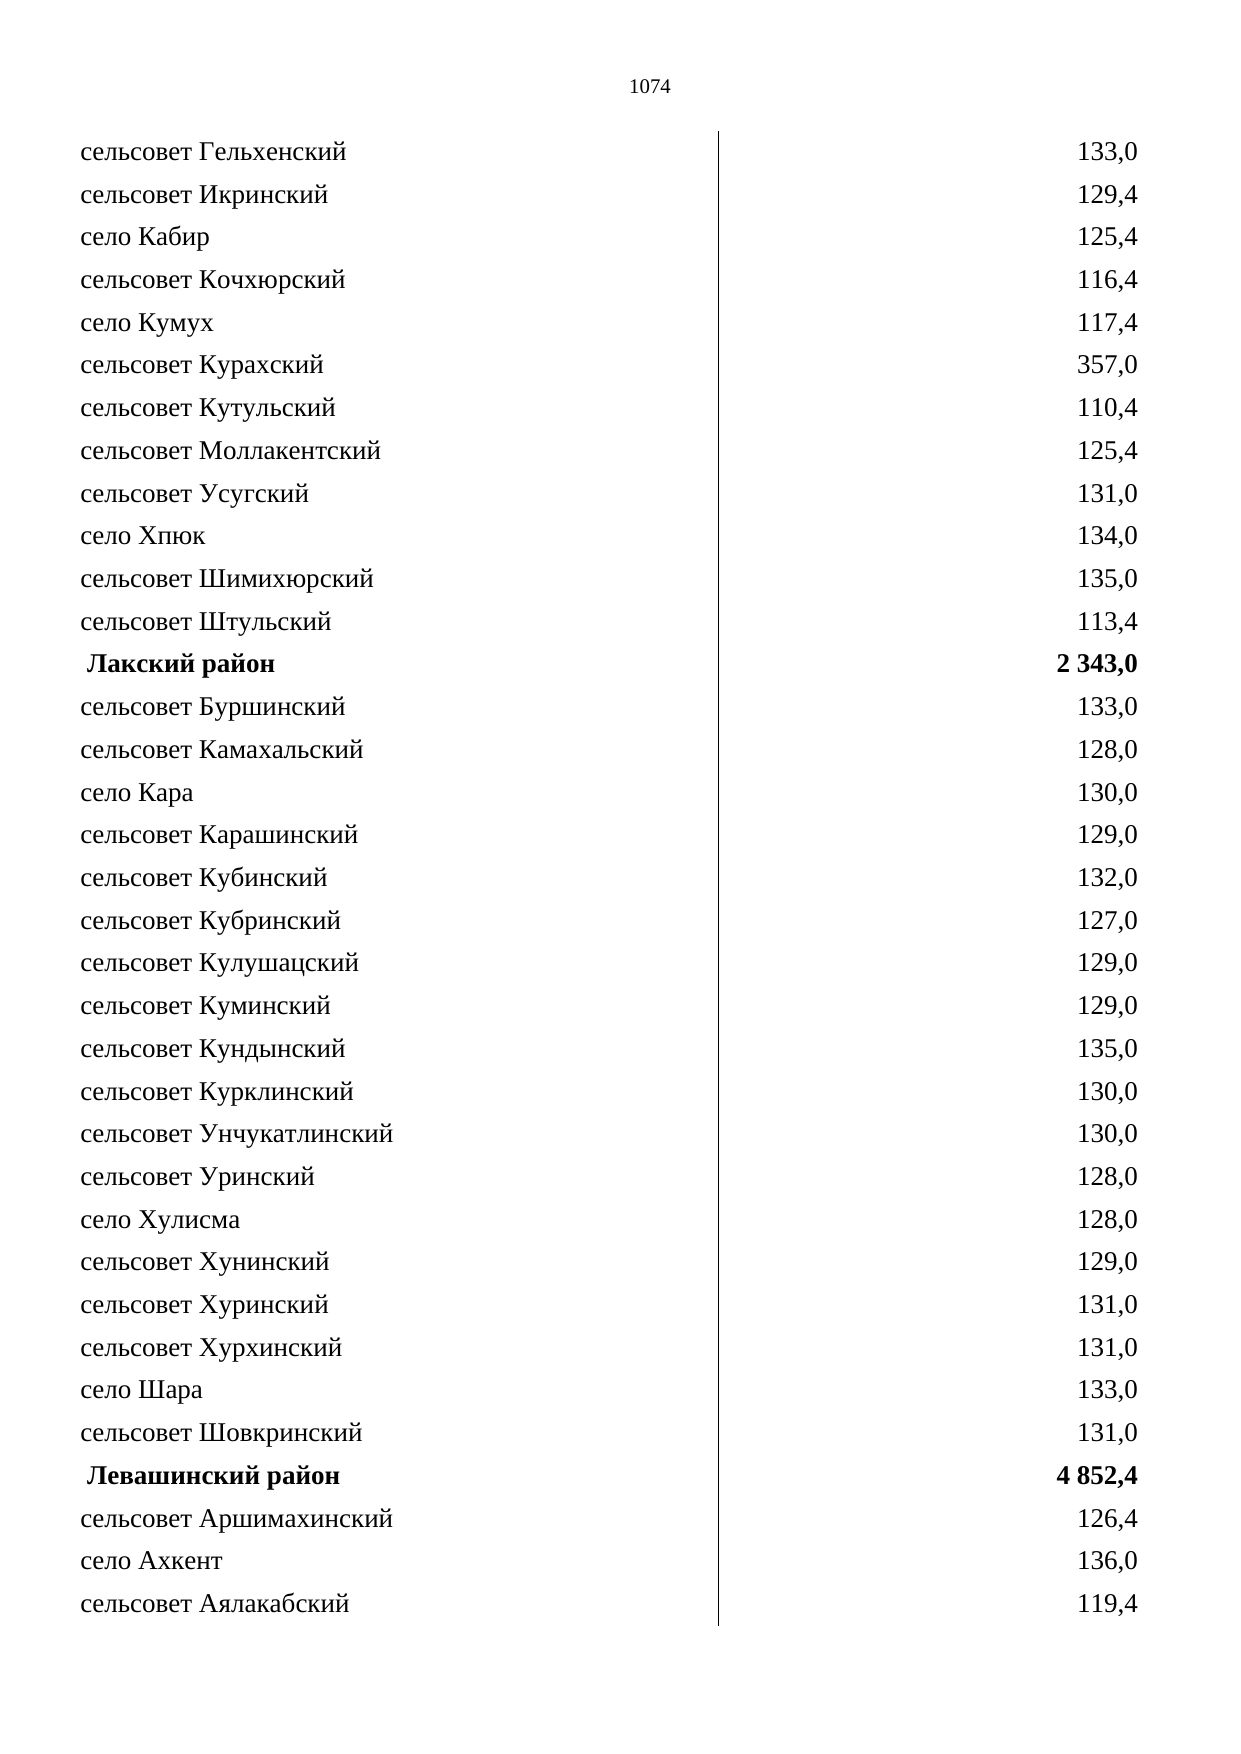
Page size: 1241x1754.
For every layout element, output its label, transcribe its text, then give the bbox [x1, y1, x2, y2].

table_cell 127,0 [719, 900, 1141, 943]
table_cell 128,0 [719, 1199, 1141, 1242]
table_cell 2 343,0 [719, 644, 1141, 687]
table_cell 130,0 [719, 1071, 1141, 1114]
table_cell 129,4 [719, 174, 1141, 217]
table_cell Лакский район [77, 644, 718, 687]
table_cell сельсовет Хуринский [77, 1285, 718, 1327]
table_cell 132,0 [719, 858, 1141, 900]
table_cell сельсовет Курклинский [77, 1071, 718, 1114]
table_cell 131,0 [719, 1327, 1141, 1370]
table_cell 125,4 [719, 430, 1141, 473]
table_cell сельсовет Моллакентский [77, 430, 718, 473]
table_cell 131,0 [719, 473, 1141, 516]
table_cell сельсовет Камахальский [77, 729, 718, 772]
table_cell 110,4 [719, 388, 1141, 430]
table_cell сельсовет Кутульский [77, 388, 718, 430]
table_cell сельсовет Шовкринский [77, 1413, 718, 1455]
table_cell сельсовет Карашинский [77, 815, 718, 857]
table_cell сельсовет Кулушацский [77, 943, 718, 986]
table_cell сельсовет Хунинский [77, 1242, 718, 1284]
table_cell 135,0 [719, 1028, 1141, 1071]
table_cell сельсовет Хурхинский [77, 1327, 718, 1370]
table_cell село Ахкент [77, 1541, 718, 1583]
table_cell сельсовет Буршинский [77, 687, 718, 729]
table_cell сельсовет Унчукатлинский [77, 1114, 718, 1156]
table_cell 133,0 [719, 131, 1141, 174]
table_cell 131,0 [719, 1285, 1141, 1327]
table_cell сельсовет Аялакабский [77, 1584, 718, 1626]
table_cell сельсовет Аршимахинский [77, 1498, 718, 1541]
table_cell 136,0 [719, 1541, 1141, 1583]
table_cell село Кумух [77, 302, 718, 345]
table_cell село Хпюк [77, 516, 718, 558]
table_cell 129,0 [719, 986, 1141, 1028]
table_cell сельсовет Штульский [77, 601, 718, 644]
table_cell 128,0 [719, 1156, 1141, 1199]
table_cell сельсовет Шимихюрский [77, 559, 718, 601]
table_cell село Шара [77, 1370, 718, 1413]
table_cell сельсовет Кочхюрский [77, 260, 718, 302]
table_cell сельсовет Курахский [77, 345, 718, 388]
table_cell сельсовет Уринский [77, 1156, 718, 1199]
table_cell сельсовет Кундынский [77, 1028, 718, 1071]
table_cell сельсовет Усугский [77, 473, 718, 516]
table_cell село Хулисма [77, 1199, 718, 1242]
table_cell сельсовет Куминский [77, 986, 718, 1028]
table_cell 129,0 [719, 1242, 1141, 1284]
table_cell 357,0 [719, 345, 1141, 388]
table_cell 131,0 [719, 1413, 1141, 1455]
table_cell 129,0 [719, 815, 1141, 857]
table_cell 128,0 [719, 729, 1141, 772]
table_cell 113,4 [719, 601, 1141, 644]
table_cell 4 852,4 [719, 1455, 1141, 1498]
table_cell 125,4 [719, 217, 1141, 259]
table_cell сельсовет Гельхенский [77, 131, 718, 174]
table_cell село Кабир [77, 217, 718, 259]
table_cell 133,0 [719, 1370, 1141, 1413]
table_cell 130,0 [719, 1114, 1141, 1156]
table_cell сельсовет Икринский [77, 174, 718, 217]
table_cell сельсовет Кубринский [77, 900, 718, 943]
table_cell 130,0 [719, 772, 1141, 815]
table_cell 117,4 [719, 302, 1141, 345]
table_cell Левашинский район [77, 1455, 718, 1498]
table_cell 129,0 [719, 943, 1141, 986]
table_cell 116,4 [719, 260, 1141, 302]
table_cell 133,0 [719, 687, 1141, 729]
table_cell село Кара [77, 772, 718, 815]
table_cell сельсовет Кубинский [77, 858, 718, 900]
table_cell 126,4 [719, 1498, 1141, 1541]
table_cell 135,0 [719, 559, 1141, 601]
table_cell 134,0 [719, 516, 1141, 558]
table_cell 119,4 [719, 1584, 1141, 1626]
